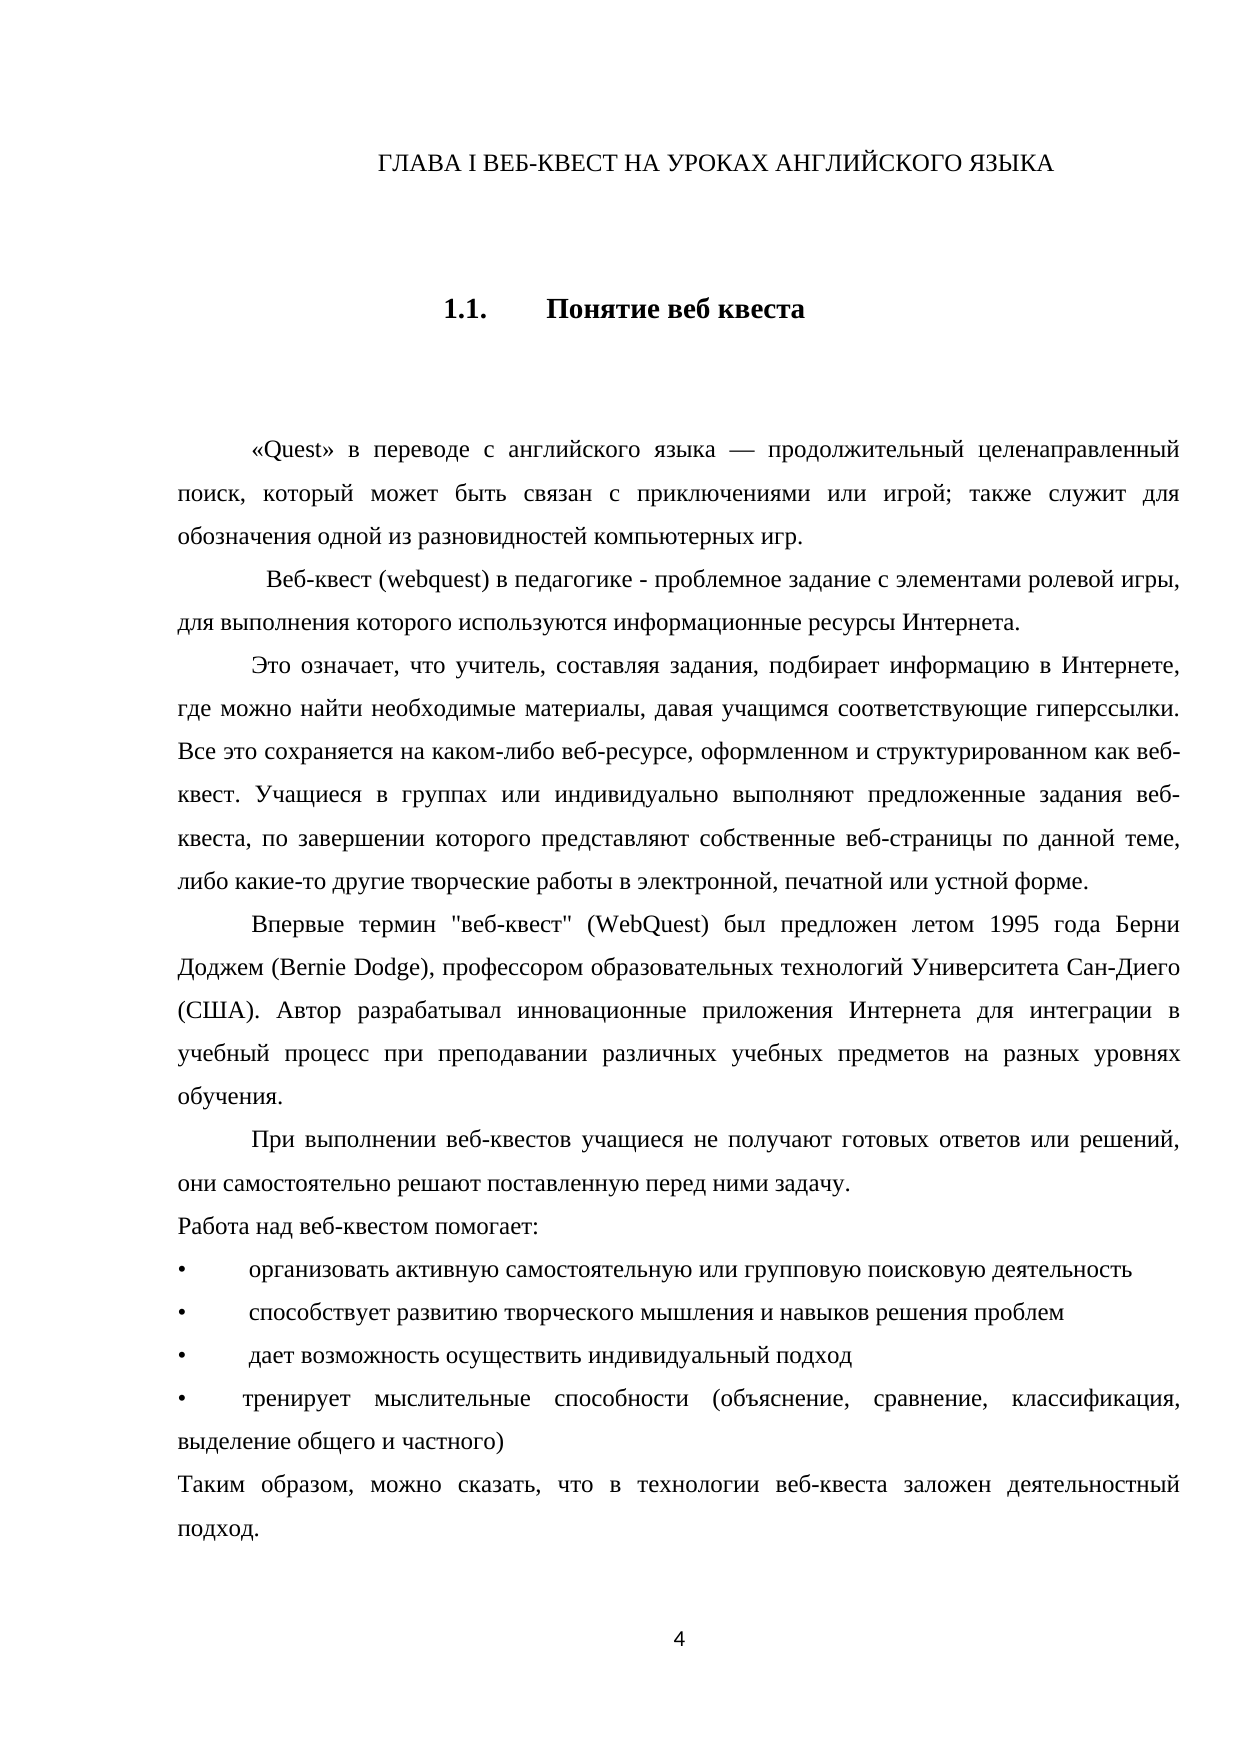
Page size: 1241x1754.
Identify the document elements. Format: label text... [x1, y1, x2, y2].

list Понятие веб квеста [443, 291, 1181, 325]
text Это означает, что учитель, составляя задания, подбирает информацию в Интернете, где можно найти необходимые материалы, давая учащимся соответствующие гиперссылки. Все это сохраняется на каком-либо веб-ресурсе, оформленном и структурированном как веб-квест. Учащиеся в группах или индивидуально выполняют предложенные задания веб-квеста, по завершении которого представляют собственные веб-страницы по данной теме, либо какие-то другие творческие работы в электронной, печатной или устной форме. [177, 650, 1181, 894]
text ГЛАВА I ВЕБ-КВЕСТ НА УРОКАХ АНГЛИЙСКОГО ЯЗЫКА [177, 148, 1181, 176]
text • способствует развитию творческого мышления и навыков решения проблем [177, 1297, 1181, 1326]
text • тренирует мыслительные способности (объяснение, сравнение, классификация, выделение общего и частного) [177, 1383, 1181, 1455]
text Работа над веб-квестом помогает: [177, 1211, 1181, 1239]
text Веб-квест (webquest) в педагогике - проблемное задание c элементами ролевой игры, для выполнения которого используются информационные ресурсы Интернета. [177, 564, 1181, 636]
text «Quest» в переводе с английского языка — продолжительный целенаправленный поиск, который может быть связан с приключениями или игрой; также служит для обозначения одной из разновидностей компьютерных игр. [177, 434, 1181, 549]
text Впервые термин "веб-квест" (WebQuest) был предложен летом 1995 года Берни Доджем (Bernie Dodge), профессором образовательных технологий Университета Сан-Диего (США). Автор разрабатывал инновационные приложения Интернета для интеграции в учебный процесс при преподавании различных учебных предметов на разных уровнях обучения. [177, 909, 1181, 1110]
text • дает возможность осуществить индивидуальный подход [177, 1340, 1181, 1369]
text При выполнении веб-квестов учащиеся не получают готовых ответов или решений, они самостоятельно решают поставленную перед ними задачу. [177, 1124, 1181, 1196]
text • организовать активную самостоятельную или групповую поисковую деятельность [177, 1254, 1181, 1283]
text Таким образом, можно сказать, что в технологии веб-квеста заложен деятельностный подход. [177, 1469, 1181, 1541]
